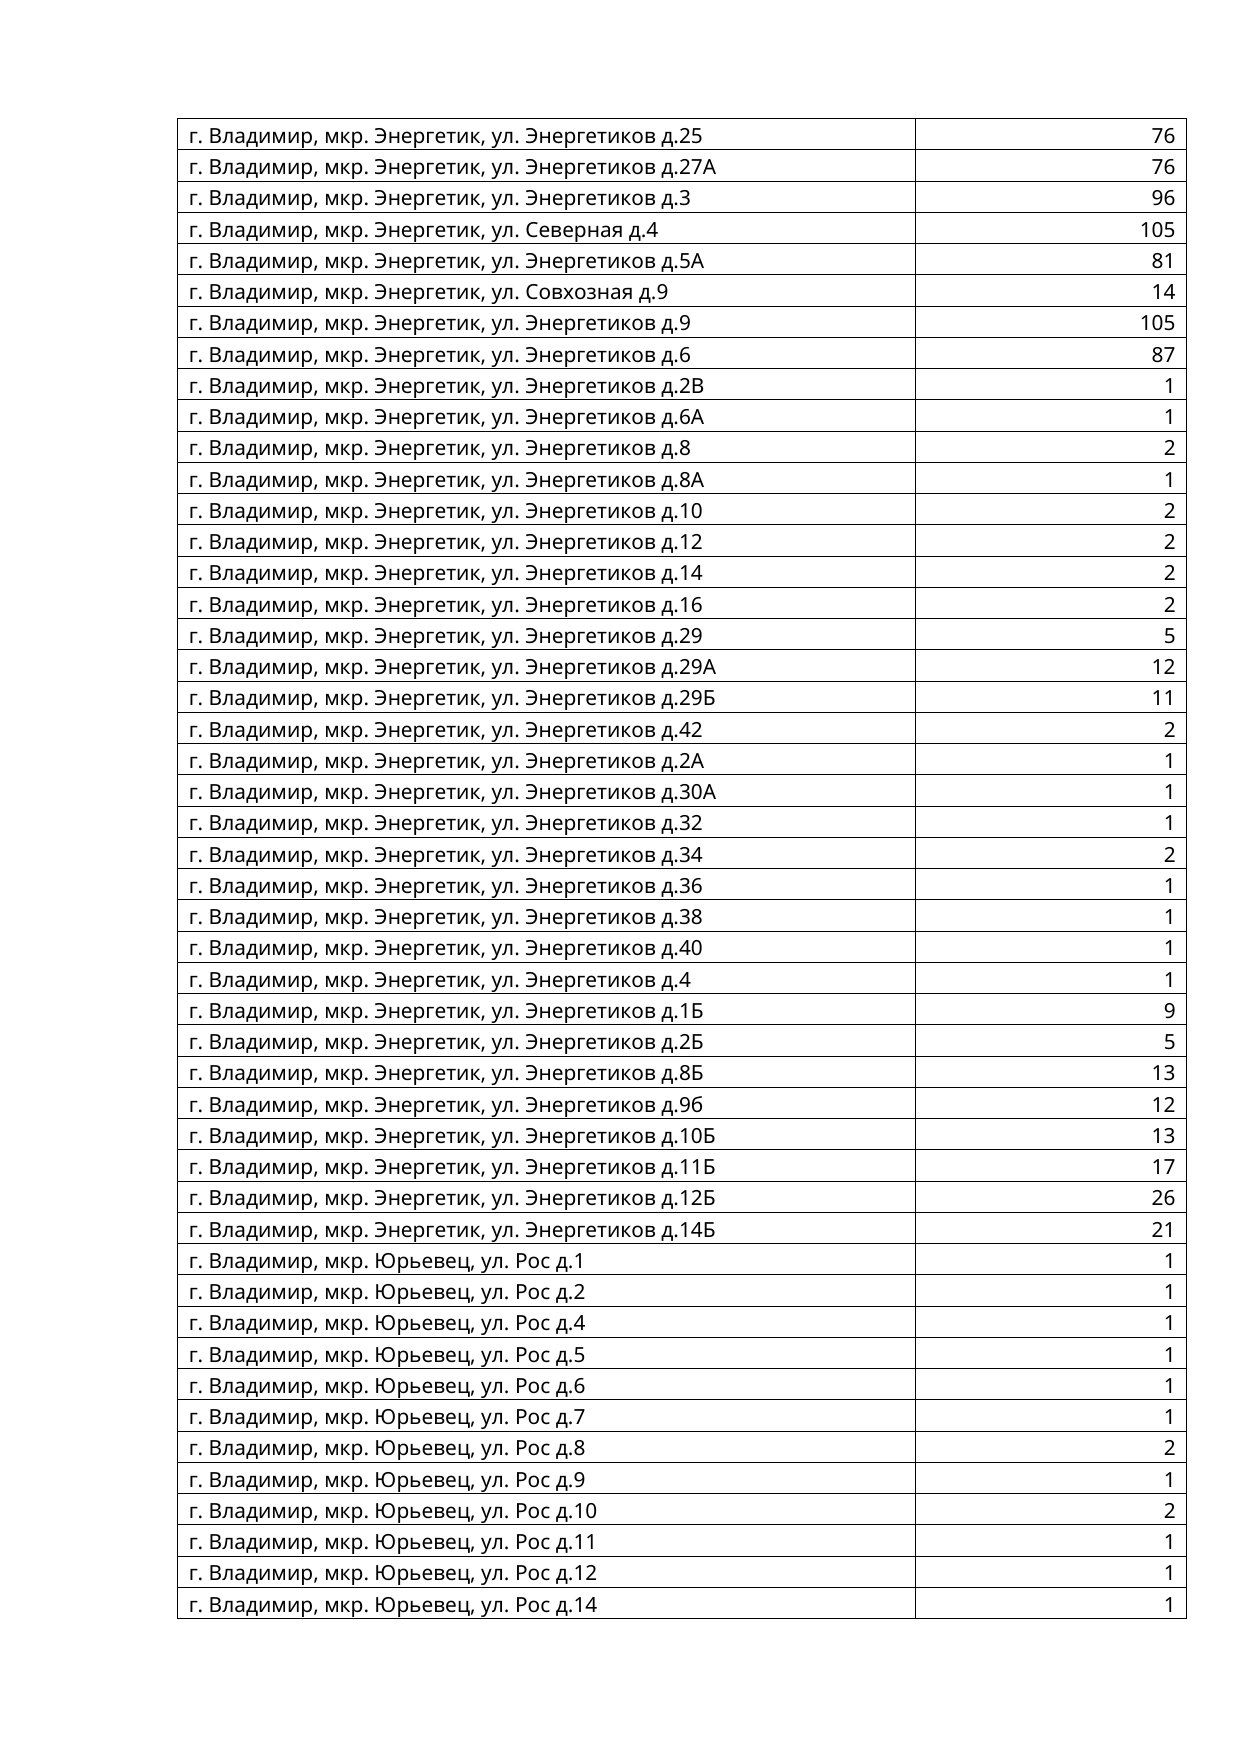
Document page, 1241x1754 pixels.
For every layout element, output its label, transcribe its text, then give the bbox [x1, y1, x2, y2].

table_cell г. Владимир, мкр. Юрьевец, ул. Рос д.14 [178, 1588, 915, 1618]
table_cell 96 [916, 182, 1186, 212]
table_cell г. Владимир, мкр. Энергетик, ул. Энергетиков д.9б [178, 1088, 915, 1118]
table_cell г. Владимир, мкр. Энергетик, ул. Энергетиков д.38 [178, 900, 915, 931]
table_cell 5 [916, 619, 1186, 649]
table_cell г. Владимир, мкр. Энергетик, ул. Энергетиков д.14 [178, 557, 915, 587]
table_cell 2 [916, 1494, 1186, 1524]
table_cell 1 [916, 1400, 1186, 1431]
table_cell г. Владимир, мкр. Энергетик, ул. Энергетиков д.36 [178, 869, 915, 899]
table_cell г. Владимир, мкр. Энергетик, ул. Энергетиков д.1Б [178, 994, 915, 1024]
table_cell 1 [916, 807, 1186, 837]
table_cell 2 [916, 432, 1186, 462]
table_cell г. Владимир, мкр. Энергетик, ул. Энергетиков д.6А [178, 400, 915, 431]
table_cell 1 [916, 1463, 1186, 1493]
table_cell г. Владимир, мкр. Энергетик, ул. Энергетиков д.3 [178, 182, 915, 212]
table_cell 2 [916, 557, 1186, 587]
table_cell г. Владимир, мкр. Энергетик, ул. Энергетиков д.5А [178, 244, 915, 274]
table_cell г. Владимир, мкр. Энергетик, ул. Энергетиков д.40 [178, 932, 915, 962]
table_cell 105 [916, 307, 1186, 337]
table_cell г. Владимир, мкр. Энергетик, ул. Энергетиков д.32 [178, 807, 915, 837]
table_cell 1 [916, 1275, 1186, 1306]
table_cell г. Владимир, мкр. Юрьевец, ул. Рос д.4 [178, 1307, 915, 1337]
table_cell г. Владимир, мкр. Энергетик, ул. Энергетиков д.29А [178, 650, 915, 681]
table_cell г. Владимир, мкр. Энергетик, ул. Энергетиков д.10Б [178, 1119, 915, 1149]
table_cell г. Владимир, мкр. Энергетик, ул. Энергетиков д.14Б [178, 1213, 915, 1243]
table_cell 1 [916, 1557, 1186, 1587]
table_cell 76 [916, 150, 1186, 181]
table_cell 1 [916, 400, 1186, 431]
table_cell г. Владимир, мкр. Юрьевец, ул. Рос д.10 [178, 1494, 915, 1524]
table_cell 14 [916, 275, 1186, 306]
table_cell г. Владимир, мкр. Энергетик, ул. Энергетиков д.12 [178, 525, 915, 556]
table_cell г. Владимир, мкр. Энергетик, ул. Энергетиков д.29 [178, 619, 915, 649]
table_cell 1 [916, 1588, 1186, 1618]
table_cell 12 [916, 1088, 1186, 1118]
table_cell г. Владимир, мкр. Юрьевец, ул. Рос д.12 [178, 1557, 915, 1587]
table_cell г. Владимир, мкр. Энергетик, ул. Энергетиков д.9 [178, 307, 915, 337]
table_cell 2 [916, 588, 1186, 618]
table_cell г. Владимир, мкр. Энергетик, ул. Энергетиков д.6 [178, 338, 915, 368]
table_cell г. Владимир, мкр. Энергетик, ул. Энергетиков д.8 [178, 432, 915, 462]
table_cell 12 [916, 650, 1186, 681]
table_cell 1 [916, 1338, 1186, 1368]
table_cell г. Владимир, мкр. Юрьевец, ул. Рос д.9 [178, 1463, 915, 1493]
table_cell 1 [916, 900, 1186, 931]
table_cell 87 [916, 338, 1186, 368]
table_cell г. Владимир, мкр. Энергетик, ул. Энергетиков д.30А [178, 775, 915, 806]
table_cell г. Владимир, мкр. Энергетик, ул. Северная д.4 [178, 213, 915, 243]
table_cell 2 [916, 713, 1186, 743]
table_cell г. Владимир, мкр. Энергетик, ул. Энергетиков д.27А [178, 150, 915, 181]
table_cell 1 [916, 1307, 1186, 1337]
table_cell г. Владимир, мкр. Юрьевец, ул. Рос д.5 [178, 1338, 915, 1368]
table_cell 81 [916, 244, 1186, 274]
table_cell г. Владимир, мкр. Энергетик, ул. Совхозная д.9 [178, 275, 915, 306]
table_cell г. Владимир, мкр. Юрьевец, ул. Рос д.1 [178, 1244, 915, 1274]
table_cell 5 [916, 1025, 1186, 1056]
table_cell г. Владимир, мкр. Энергетик, ул. Энергетиков д.11Б [178, 1150, 915, 1181]
table_cell г. Владимир, мкр. Энергетик, ул. Энергетиков д.12Б [178, 1182, 915, 1212]
table_cell г. Владимир, мкр. Энергетик, ул. Энергетиков д.2В [178, 369, 915, 399]
table_cell г. Владимир, мкр. Энергетик, ул. Энергетиков д.10 [178, 494, 915, 524]
table_cell 2 [916, 494, 1186, 524]
table_cell 13 [916, 1057, 1186, 1087]
table_cell 26 [916, 1182, 1186, 1212]
table_cell 1 [916, 1244, 1186, 1274]
table_cell г. Владимир, мкр. Энергетик, ул. Энергетиков д.8А [178, 463, 915, 493]
table_cell 1 [916, 775, 1186, 806]
table_cell г. Владимир, мкр. Энергетик, ул. Энергетиков д.34 [178, 838, 915, 868]
table_cell 1 [916, 963, 1186, 993]
table_cell г. Владимир, мкр. Энергетик, ул. Энергетиков д.42 [178, 713, 915, 743]
table_cell 21 [916, 1213, 1186, 1243]
table_cell 1 [916, 869, 1186, 899]
table_cell 1 [916, 932, 1186, 962]
table_cell г. Владимир, мкр. Энергетик, ул. Энергетиков д.8Б [178, 1057, 915, 1087]
table_cell г. Владимир, мкр. Энергетик, ул. Энергетиков д.2Б [178, 1025, 915, 1056]
table_cell 1 [916, 1525, 1186, 1556]
table_cell 11 [916, 682, 1186, 712]
table_cell 2 [916, 838, 1186, 868]
table_cell 2 [916, 525, 1186, 556]
table_cell г. Владимир, мкр. Юрьевец, ул. Рос д.7 [178, 1400, 915, 1431]
table_cell 13 [916, 1119, 1186, 1149]
table_cell г. Владимир, мкр. Энергетик, ул. Энергетиков д.29Б [178, 682, 915, 712]
table_cell г. Владимир, мкр. Юрьевец, ул. Рос д.2 [178, 1275, 915, 1306]
table_cell г. Владимир, мкр. Юрьевец, ул. Рос д.6 [178, 1369, 915, 1399]
table_cell г. Владимир, мкр. Энергетик, ул. Энергетиков д.4 [178, 963, 915, 993]
table_cell г. Владимир, мкр. Энергетик, ул. Энергетиков д.16 [178, 588, 915, 618]
table_cell 1 [916, 463, 1186, 493]
table_cell г. Владимир, мкр. Юрьевец, ул. Рос д.11 [178, 1525, 915, 1556]
table_cell г. Владимир, мкр. Юрьевец, ул. Рос д.8 [178, 1432, 915, 1462]
table_cell 17 [916, 1150, 1186, 1181]
table_cell г. Владимир, мкр. Энергетик, ул. Энергетиков д.2А [178, 744, 915, 774]
table_cell 76 [916, 119, 1186, 149]
table_cell 1 [916, 744, 1186, 774]
table_cell г. Владимир, мкр. Энергетик, ул. Энергетиков д.25 [178, 119, 915, 149]
table_cell 105 [916, 213, 1186, 243]
table_cell 1 [916, 1369, 1186, 1399]
table_cell 1 [916, 369, 1186, 399]
table_cell 9 [916, 994, 1186, 1024]
table_cell 2 [916, 1432, 1186, 1462]
